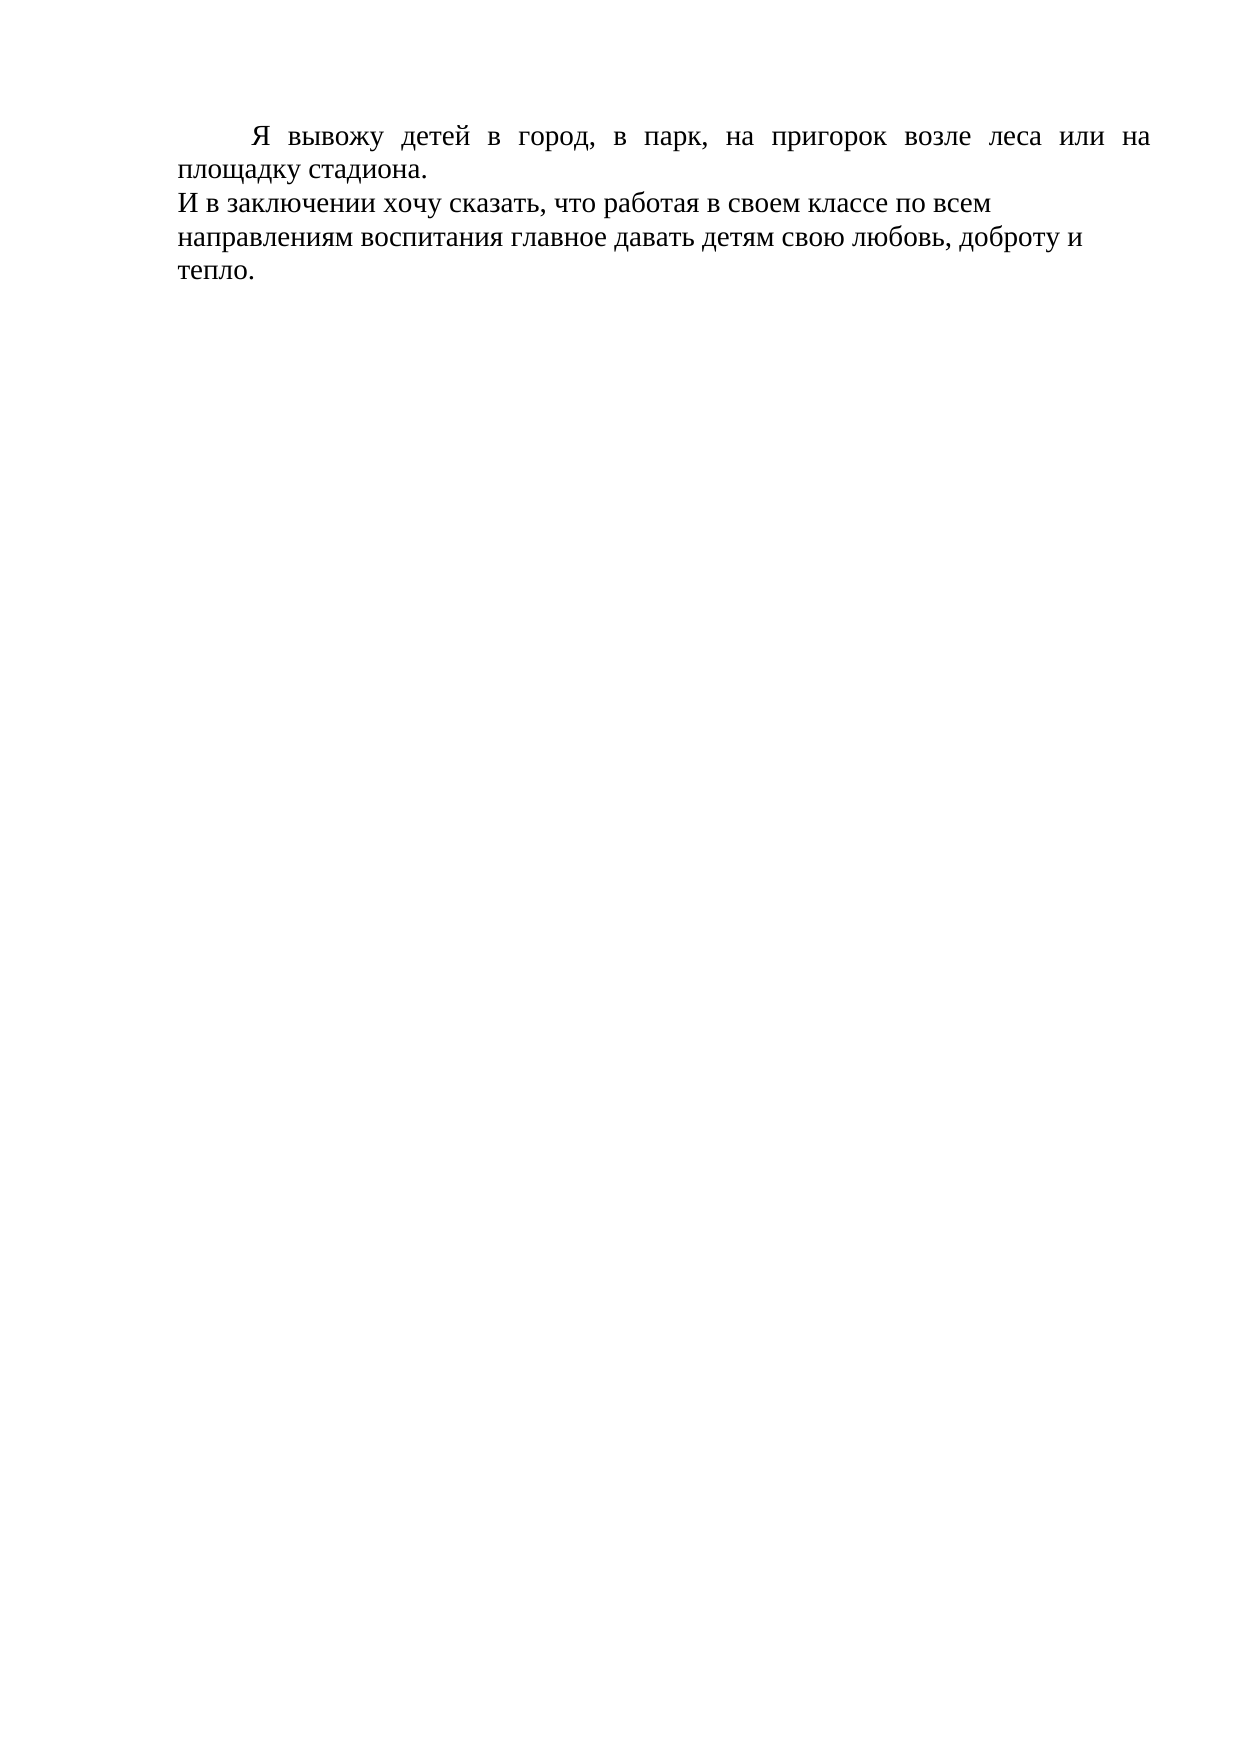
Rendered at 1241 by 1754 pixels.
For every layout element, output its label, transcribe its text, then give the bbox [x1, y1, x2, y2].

text И в заключении хочу сказать, что работая в своем классе по всем направлениям воспитания главное давать детям свою любовь, доброту и тепло. [177, 185, 1152, 286]
text Я вывожу детей в город, в парк, на пригорок возле леса или на площадку стадиона. [177, 118, 1152, 185]
